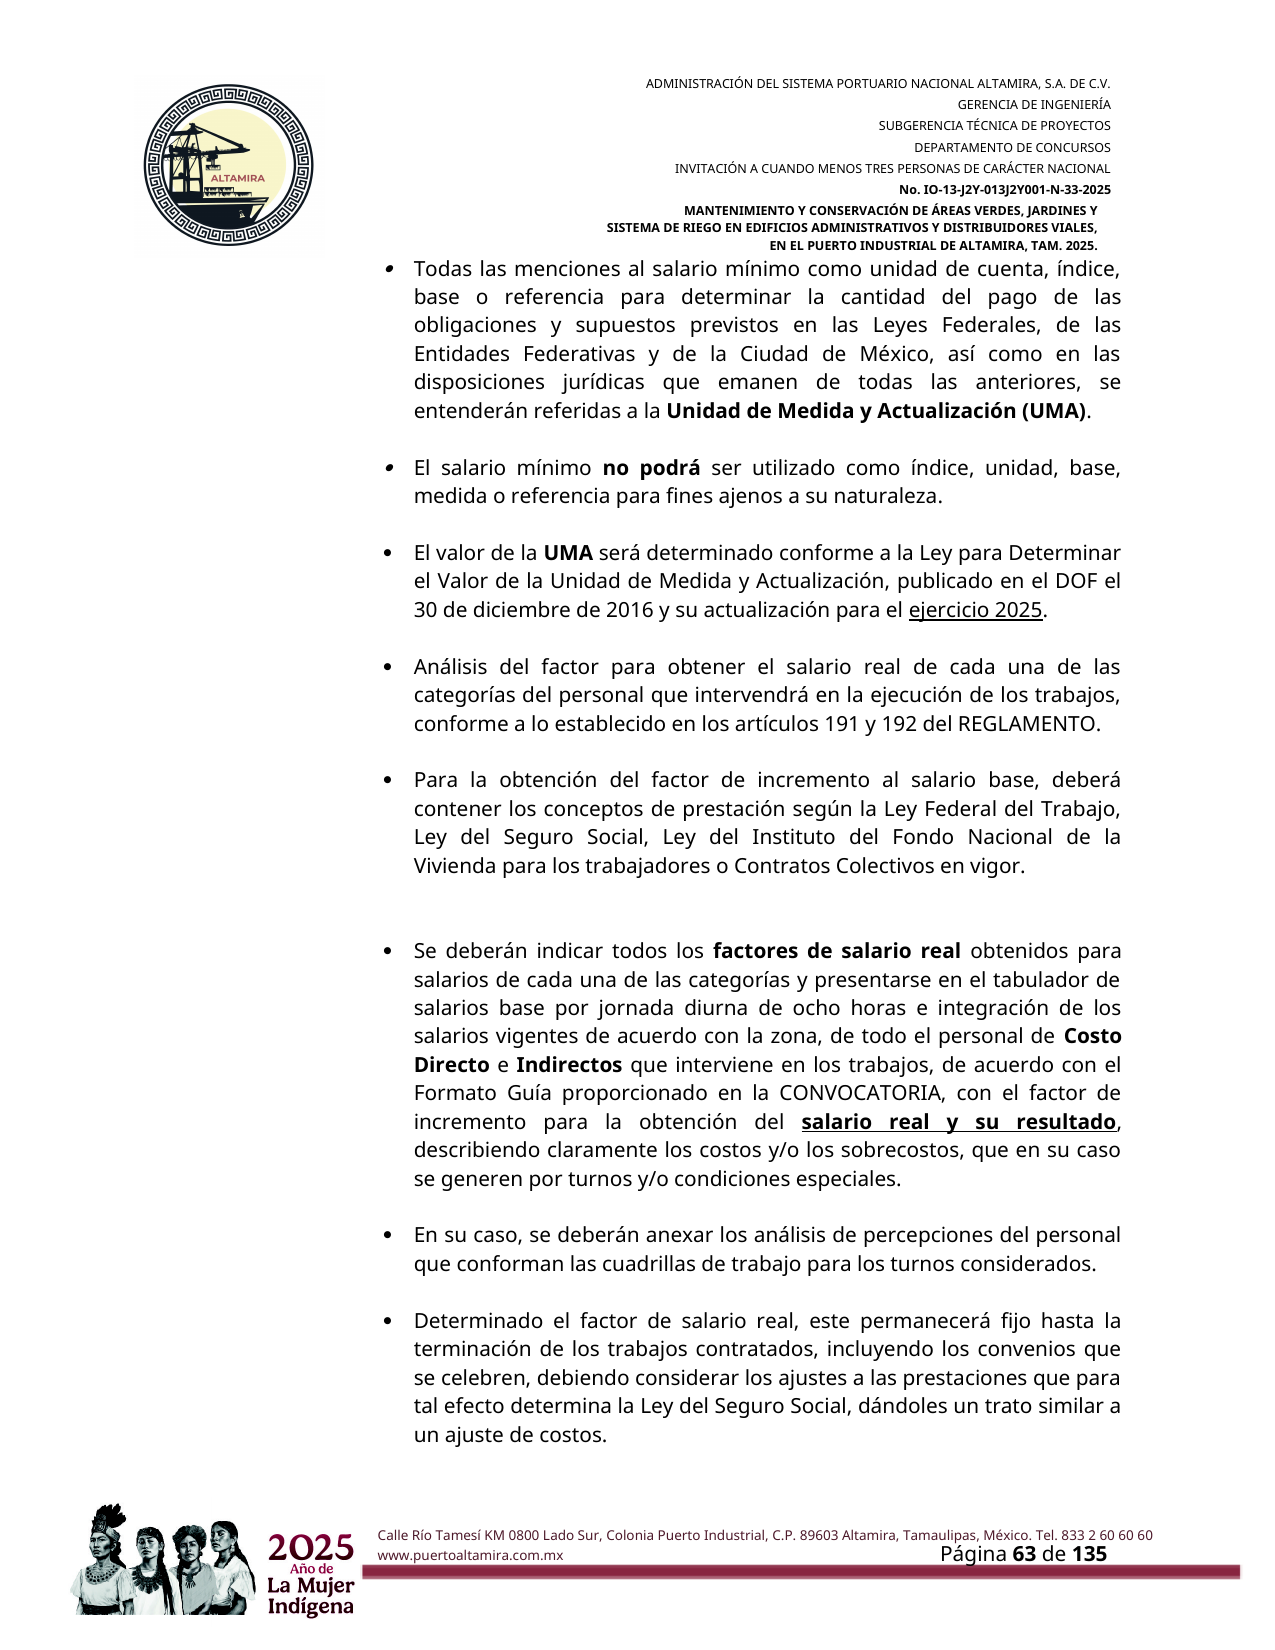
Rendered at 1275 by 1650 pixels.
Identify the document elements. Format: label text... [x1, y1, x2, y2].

picture [134, 75, 325, 258]
list El valor de la UMA será determinado conforme a la Ley para Determinar el Valor de la Unidad de Medida y Actualización, publicado en el DOF el 30 de diciembre de 2016 y su actualización para el ejercicio 2025. [384, 538, 1122, 623]
list Se deberán indicar todos los factores de salario real obtenidos para salarios de cada una de las categorías y presentarse en el tabulador de salarios base por jornada diurna de ocho horas e integración de los salarios vigentes de acuerdo con la zona, de todo el personal de Costo Directo e Indirectos que interviene en los trabajos, de acuerdo con el Formato Guía proporcionado en la CONVOCATORIA, con el factor de incremento para la obtención del salario real y su resultado, describiendo claramente los costos y/o los sobrecostos, que en su caso se generen por turnos y/o condiciones especiales. [384, 936, 1122, 1192]
picture [0, 1497, 1244, 1627]
list En su caso, se deberán anexar los análisis de percepciones del personal que conforman las cuadrillas de trabajo para los turnos considerados. [384, 1221, 1122, 1277]
list Todas las menciones al salario mínimo como unidad de cuenta, índice, base o referencia para determinar la cantidad del pago de las obligaciones y supuestos previstos en las Leyes Federales, de las Entidades Federativas y de la Ciudad de México, así como en las disposiciones jurídicas que emanen de todas las anteriores, se entenderán referidas a la Unidad de Medida y Actualización (UMA). [384, 254, 1122, 424]
list El salario mínimo no podrá ser utilizado como índice, unidad, base, medida o referencia para fines ajenos a su naturaleza. [384, 453, 1122, 510]
list Para la obtención del factor de incremento al salario base, deberá contener los conceptos de prestación según la Ley Federal del Trabajo, Ley del Seguro Social, Ley del Instituto del Fondo Nacional de la Vivienda para los trabajadores o Contratos Colectivos en vigor. [384, 766, 1122, 879]
list Análisis del factor para obtener el salario real de cada una de las categorías del personal que intervendrá en la ejecución de los trabajos, conforme a lo establecido en los artículos 191 y 192 del REGLAMENTO. [384, 652, 1122, 737]
list Determinado el factor de salario real, este permanecerá fijo hasta la terminación de los trabajos contratados, incluyendo los convenios que se celebren, debiendo considerar los ajustes a las prestaciones que para tal efecto determina la Ley del Seguro Social, dándoles un trato similar a un ajuste de costos. [384, 1306, 1122, 1448]
